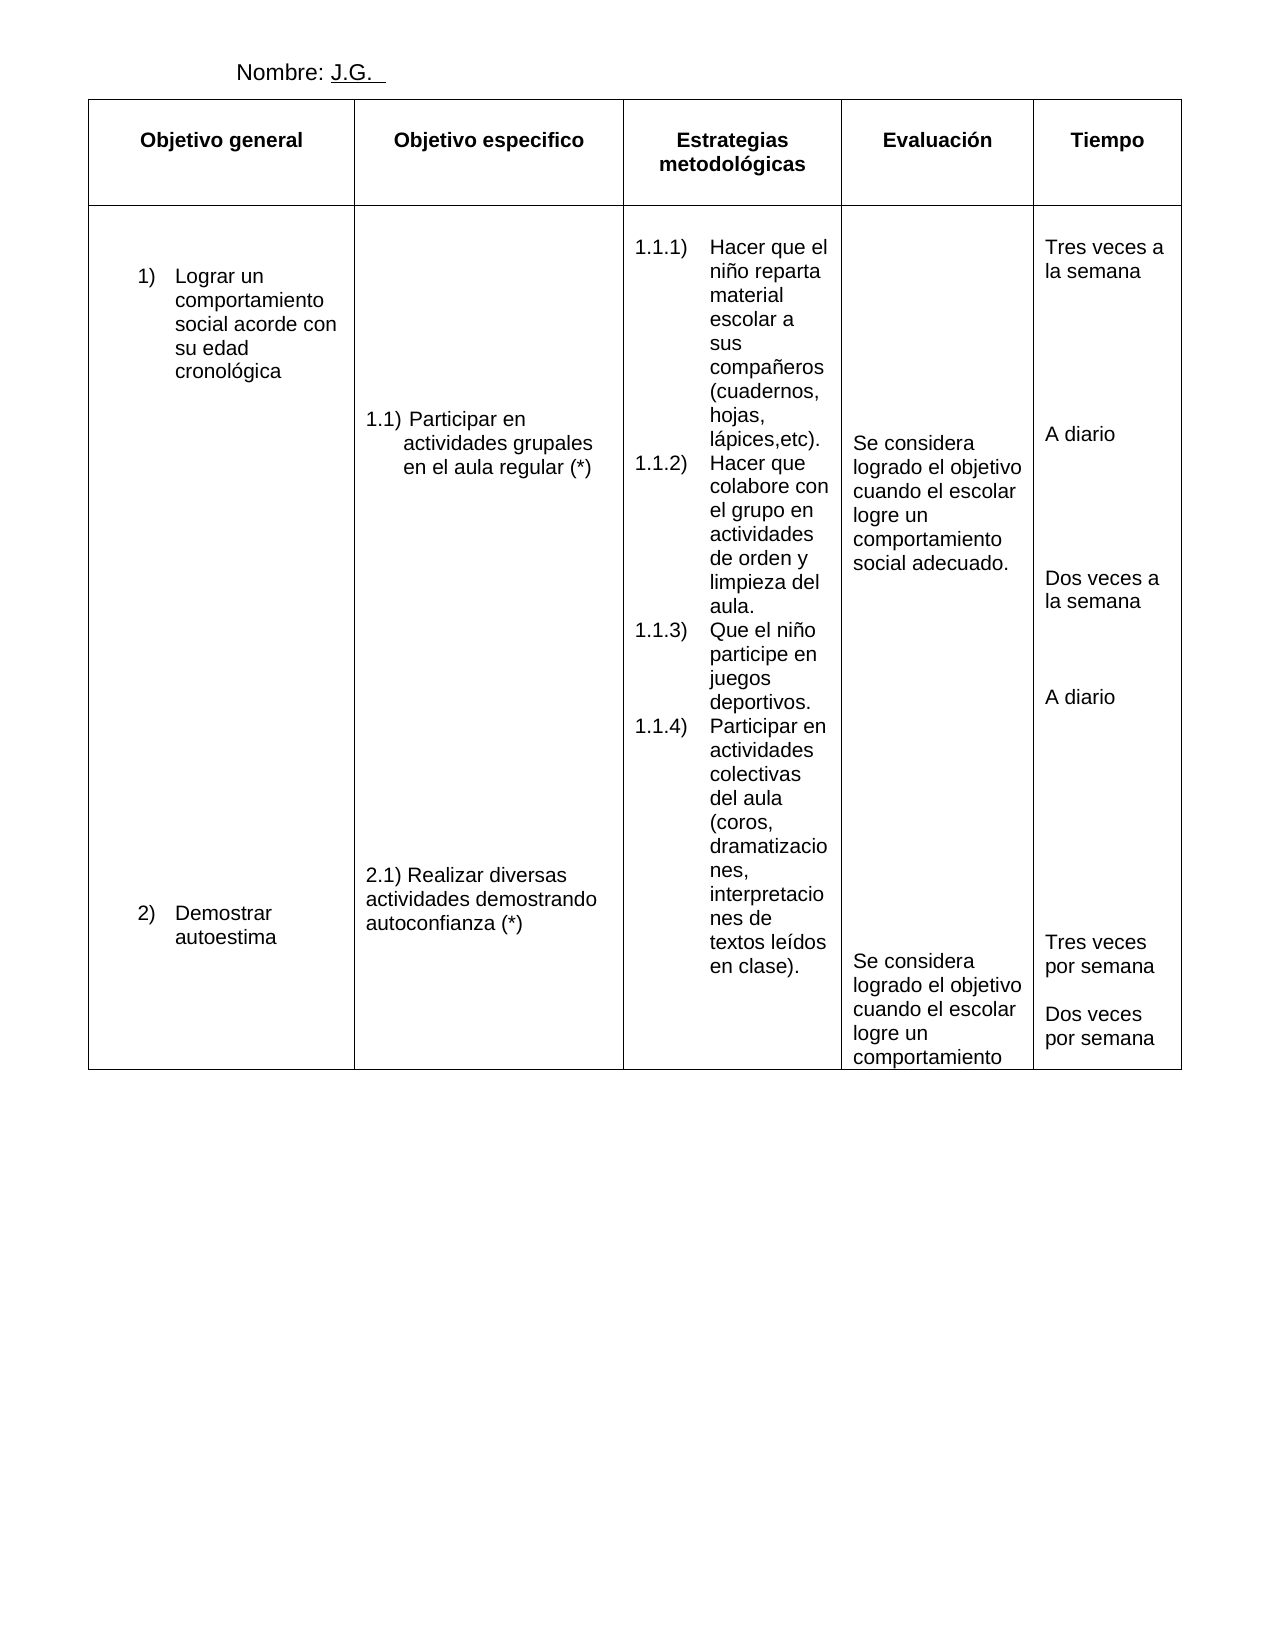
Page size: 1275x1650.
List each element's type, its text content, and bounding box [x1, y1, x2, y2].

table_cell Participar en actividades grupales en el aula regular (*) 2.1) Realizar diversas actividades demostrando autoconfianza (*) [355, 206, 623, 1068]
table_cell Se considera logrado el objetivo cuando el escolar logre un comportamiento social adecuado. Se considera logrado el objetivo cuando el escolar logre un comportamiento social adecuado. [842, 206, 1033, 1068]
table_cell Lograr un comportamiento social acorde con su edad cronológica Demostrar autoestima [89, 206, 354, 1068]
table_header Tiempo [1034, 100, 1181, 205]
table_header Estrategias metodológicas [624, 100, 841, 205]
table_header Objetivo especifico [355, 100, 623, 205]
table_header Objetivo general [89, 100, 354, 205]
table_cell Tres veces a la semana A diario Dos veces a la semana A diario Tres veces por semana Dos veces por semana [1034, 206, 1181, 1068]
text Nombre: J.G. [236, 59, 1098, 85]
table_cell Hacer que el niño reparta material escolar a sus compañeros (cuadernos, hojas, lápices,etc). Hacer que colabore con el grupo en actividades de orden y limpieza del aula. Que el niño participe en juegos deportivos. Participar en actividades colectivas del aula (coros, dramatizaciones, interpretaciones de textos leídos en clase). 2.1.1) Dibujos, pinturas 2.1.2) participar actividades deportivas donde haya demostrado competencias. [624, 206, 841, 1068]
table_header Evaluación [842, 100, 1033, 205]
